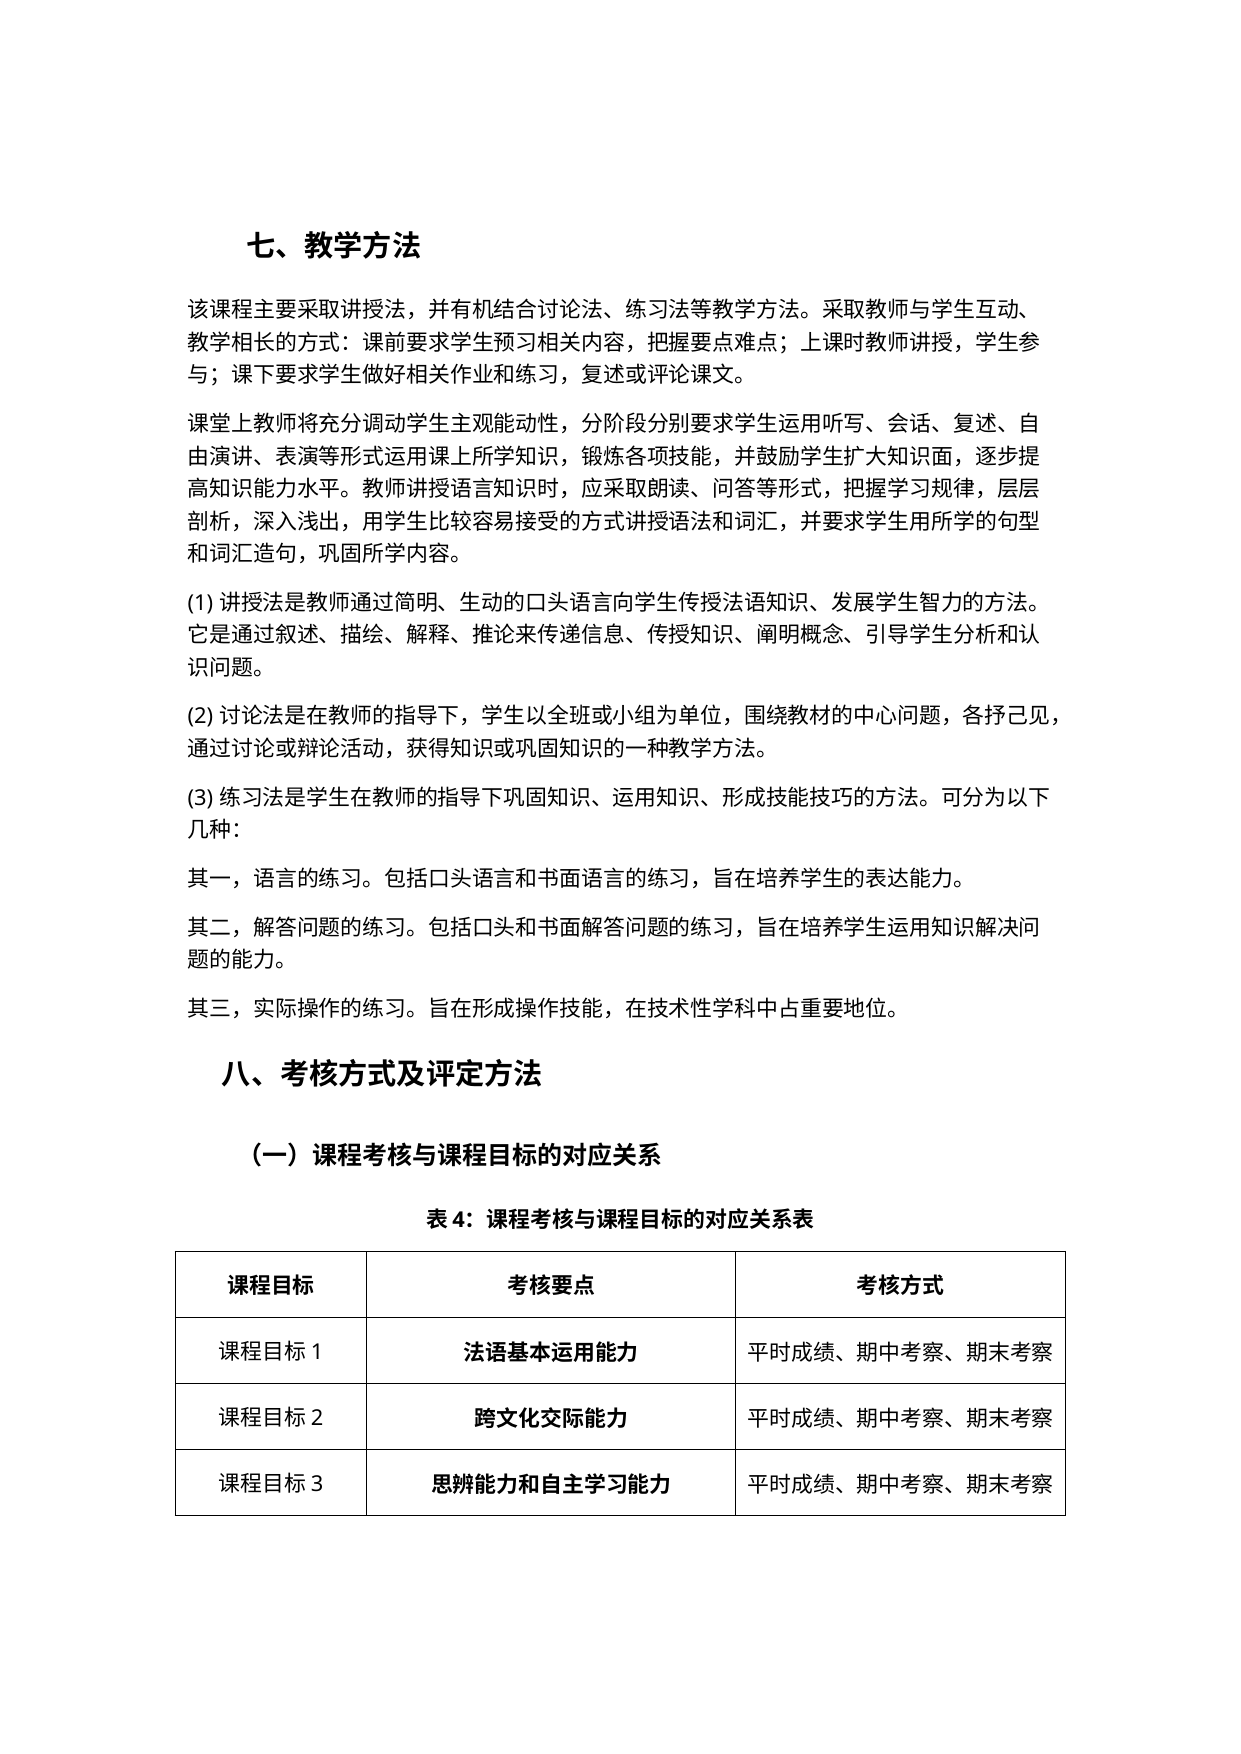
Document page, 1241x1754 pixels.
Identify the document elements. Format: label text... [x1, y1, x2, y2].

table_cell 法语基本运用能力 [367, 1318, 735, 1383]
text 该课程主要采取讲授法，并有机结合讨论法、练习法等教学方法。采取教师与学生互动、教学相长的方式：课前要求学生预习相关内容，把握要点难点；上课时教师讲授，学生参与；课下要求学生做好相关作业和练习，复述或评论课文。 [187, 292, 1053, 389]
table_cell 课程目标2 [176, 1384, 366, 1449]
text （一）课程考核与课程目标的对应关系 [187, 1121, 1053, 1186]
table_cell 平时成绩、期中考察、期末考察 [736, 1318, 1065, 1383]
table_header 课程目标 [176, 1252, 366, 1317]
table_cell 课程目标1 [176, 1318, 366, 1383]
table_cell 跨文化交际能力 [367, 1384, 735, 1449]
table_cell 平时成绩、期中考察、期末考察 [736, 1450, 1065, 1515]
text (1) 讲授法是教师通过简明、生动的口头语言向学生传授法语知识、发展学生智力的方法。它是通过叙述、描绘、解释、推论来传递信息、传授知识、阐明概念、引导学生分析和认识问题。 [187, 584, 1053, 682]
table_cell 平时成绩、期中考察、期末考察 [736, 1384, 1065, 1449]
text 八、考核方式及评定方法 [187, 1039, 1053, 1104]
table_header 考核要点 [367, 1252, 735, 1317]
text 其三，实际操作的练习。旨在形成操作技能，在技术性学科中占重要地位。 [187, 991, 1053, 1023]
text 课堂上教师将充分调动学生主观能动性，分阶段分别要求学生运用听写、会话、复述、自由演讲、表演等形式运用课上所学知识，锻炼各项技能，并鼓励学生扩大知识面，逐步提高知识能力水平。教师讲授语言知识时，应采取朗读、问答等形式，把握学习规律，层层剖析，深入浅出，用学生比较容易接受的方式讲授语法和词汇，并要求学生用所学的句型和词汇造句，巩固所学内容。 [187, 406, 1053, 568]
text 其一，语言的练习。包括口头语言和书面语言的练习，旨在培养学生的表达能力。 [187, 861, 1053, 893]
table_header 考核方式 [736, 1252, 1065, 1317]
text (2) 讨论法是在教师的指导下，学生以全班或小组为单位，围绕教材的中心问题，各抒己见，通过讨论或辩论活动，获得知识或巩固知识的一种教学方法。 [187, 698, 1053, 763]
text (3) 练习法是学生在教师的指导下巩固知识、运用知识、形成技能技巧的方法。可分为以下几种： [187, 779, 1053, 844]
text 七、教学方法 [187, 211, 1053, 276]
text 表4：课程考核与课程目标的对应关系表 [187, 1202, 1053, 1234]
table_cell 课程目标3 [176, 1450, 366, 1515]
text 其二，解答问题的练习。包括口头和书面解答问题的练习，旨在培养学生运用知识解决问题的能力。 [187, 909, 1053, 974]
table_cell 思辨能力和自主学习能力 [367, 1450, 735, 1515]
